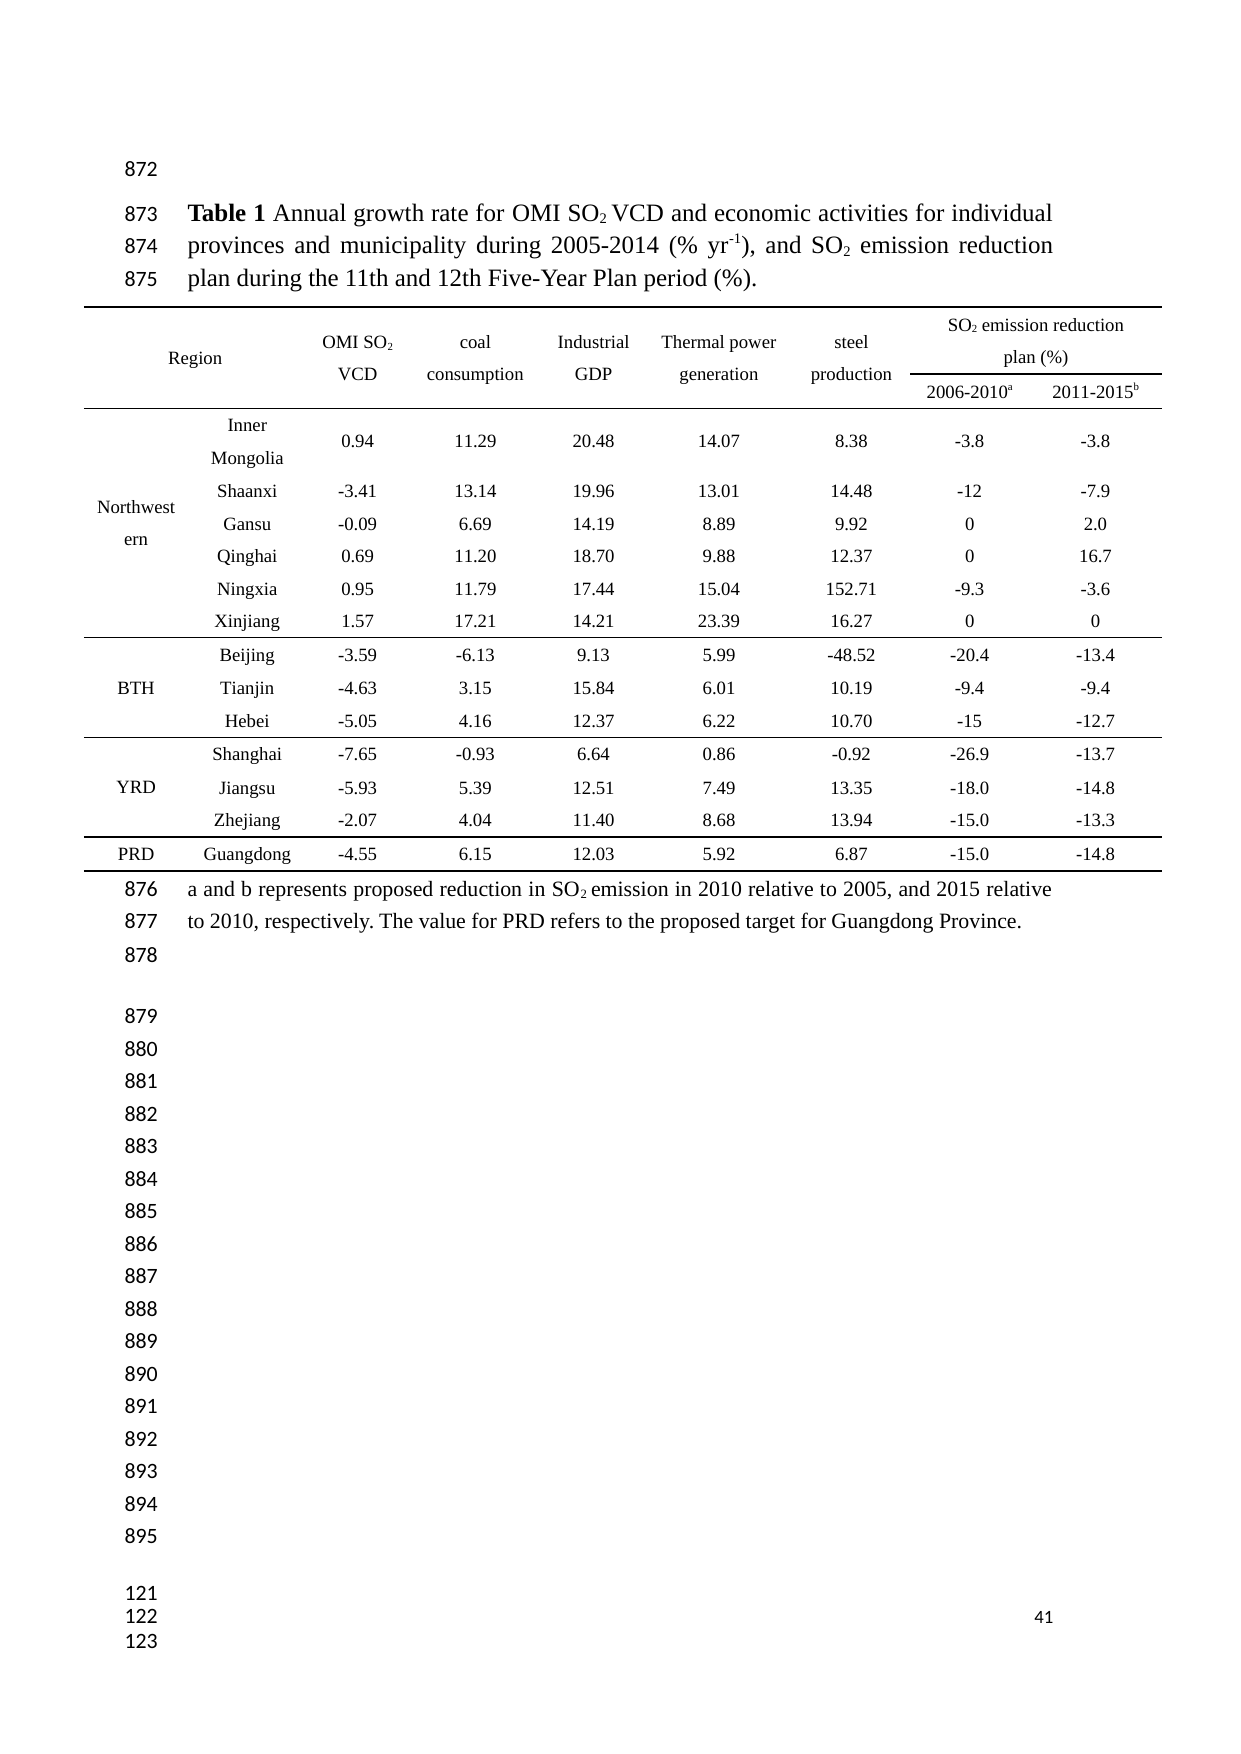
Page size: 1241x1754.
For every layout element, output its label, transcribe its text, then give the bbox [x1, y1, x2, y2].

table_header Industrial GDP [542, 308, 645, 408]
table_cell 16.27 [793, 605, 910, 637]
table_cell 0.95 [306, 572, 409, 605]
table_cell 5.99 [645, 638, 792, 671]
table_cell Shanghai [188, 738, 306, 770]
text Table 1 Annual growth rate for OMI SO2 VCD and economic activities for individual provinces and municipality during 2005-2014 (% yr-1), and SO2 emission reduction plan during the 11th and 12th Five-Year Plan period (%). [187, 196, 1053, 293]
table_cell 9.13 [542, 638, 645, 671]
table_cell 6.87 [793, 838, 910, 870]
table_cell Ningxia [188, 572, 306, 605]
table_cell 15.84 [542, 671, 645, 704]
table_cell -5.93 [306, 770, 409, 804]
table_cell Northwestern [84, 409, 188, 637]
table_cell 17.21 [409, 605, 542, 637]
table_cell -13.3 [1029, 804, 1162, 836]
table_cell 11.20 [409, 540, 542, 572]
table_cell Gansu [188, 507, 306, 540]
table_cell 13.01 [645, 474, 792, 507]
table_cell 2006-2010a [910, 375, 1029, 408]
table_cell 5.39 [409, 770, 542, 804]
table_header coal consumption [409, 308, 542, 408]
table_cell 11.40 [542, 804, 645, 836]
table_header SO2 emission reduction plan (%) [910, 308, 1162, 373]
table_cell 13.35 [793, 770, 910, 804]
table_cell -20.4 [910, 638, 1029, 671]
table_cell 0 [1029, 605, 1162, 637]
table_cell YRD [84, 738, 188, 836]
text a and b represents proposed reduction in SO2 emission in 2010 relative to 2005, and 2015 relative to 2010, respectively. The value for PRD refers to the proposed target for Guangdong Province. [187, 872, 1053, 937]
table_cell Jiangsu [188, 770, 306, 804]
table_cell -3.6 [1029, 572, 1162, 605]
table_cell -9.3 [910, 572, 1029, 605]
table_cell 14.19 [542, 507, 645, 540]
table_cell Shaanxi [188, 474, 306, 507]
table_cell -12.7 [1029, 704, 1162, 737]
table_cell 2011-2015b [1029, 375, 1162, 408]
table_cell 12.37 [542, 704, 645, 737]
table_cell 19.96 [542, 474, 645, 507]
table_cell 15.04 [645, 572, 792, 605]
table_cell -6.13 [409, 638, 542, 671]
table_cell 7.49 [645, 770, 792, 804]
table_cell 5.92 [645, 838, 792, 870]
table_cell 0 [910, 605, 1029, 637]
table_cell -15 [910, 704, 1029, 737]
table_cell -7.65 [306, 738, 409, 770]
table_cell -0.09 [306, 507, 409, 540]
table_cell Qinghai [188, 540, 306, 572]
table_cell 6.64 [542, 738, 645, 770]
table_cell -15.0 [910, 838, 1029, 870]
table_cell 6.01 [645, 671, 792, 704]
table_cell Tianjin [188, 671, 306, 704]
table_cell 4.16 [409, 704, 542, 737]
table_cell 12.51 [542, 770, 645, 804]
table_cell 0.86 [645, 738, 792, 770]
table_header steel production [793, 308, 910, 408]
table_cell -14.8 [1029, 838, 1162, 870]
table_cell -2.07 [306, 804, 409, 836]
table_cell -4.55 [306, 838, 409, 870]
table_header Region [84, 308, 306, 408]
table_cell 10.70 [793, 704, 910, 737]
table_cell 8.38 [793, 409, 910, 474]
table_cell 10.19 [793, 671, 910, 704]
table_cell 2.0 [1029, 507, 1162, 540]
table_cell -48.52 [793, 638, 910, 671]
table_cell 1.57 [306, 605, 409, 637]
table_cell -5.05 [306, 704, 409, 737]
table_cell BTH [84, 638, 188, 737]
table_cell -14.8 [1029, 770, 1162, 804]
table_cell 3.15 [409, 671, 542, 704]
table_cell -3.8 [910, 409, 1029, 474]
table_cell 0.69 [306, 540, 409, 572]
table_cell Beijing [188, 638, 306, 671]
table_cell -7.9 [1029, 474, 1162, 507]
table_cell -18.0 [910, 770, 1029, 804]
table_cell 23.39 [645, 605, 792, 637]
table_cell 8.89 [645, 507, 792, 540]
table_cell Guangdong [188, 838, 306, 870]
table_cell 8.68 [645, 804, 792, 836]
table_cell 18.70 [542, 540, 645, 572]
table_cell 9.92 [793, 507, 910, 540]
table_cell 13.94 [793, 804, 910, 836]
table_cell PRD [84, 838, 188, 870]
table_cell 14.48 [793, 474, 910, 507]
table_cell 6.22 [645, 704, 792, 737]
table_cell -13.7 [1029, 738, 1162, 770]
table_cell 14.07 [645, 409, 792, 474]
table_cell Xinjiang [188, 605, 306, 637]
table_cell 11.29 [409, 409, 542, 474]
table_cell 9.88 [645, 540, 792, 572]
table_cell -9.4 [1029, 671, 1162, 704]
table_cell 13.14 [409, 474, 542, 507]
table_cell 20.48 [542, 409, 645, 474]
table_cell 12.37 [793, 540, 910, 572]
table_cell 152.71 [793, 572, 910, 605]
table_cell 0.94 [306, 409, 409, 474]
table_cell -9.4 [910, 671, 1029, 704]
table_cell 14.21 [542, 605, 645, 637]
table_cell -0.92 [793, 738, 910, 770]
table_cell -13.4 [1029, 638, 1162, 671]
table_cell 6.15 [409, 838, 542, 870]
table_cell -12 [910, 474, 1029, 507]
table_cell 6.69 [409, 507, 542, 540]
table_cell -3.8 [1029, 409, 1162, 474]
table_header OMI SO2 VCD [306, 308, 409, 408]
table_cell -3.41 [306, 474, 409, 507]
table_cell 12.03 [542, 838, 645, 870]
table_cell Zhejiang [188, 804, 306, 836]
table_cell -3.59 [306, 638, 409, 671]
table_cell 0 [910, 507, 1029, 540]
table_cell Inner Mongolia [188, 409, 306, 474]
table_cell Hebei [188, 704, 306, 737]
table_cell -15.0 [910, 804, 1029, 836]
table_cell 16.7 [1029, 540, 1162, 572]
table_cell -26.9 [910, 738, 1029, 770]
table_cell 17.44 [542, 572, 645, 605]
table_cell -4.63 [306, 671, 409, 704]
table_header Thermal power generation [645, 308, 792, 408]
table_cell 0 [910, 540, 1029, 572]
table_cell 11.79 [409, 572, 542, 605]
table_cell 4.04 [409, 804, 542, 836]
table_cell -0.93 [409, 738, 542, 770]
